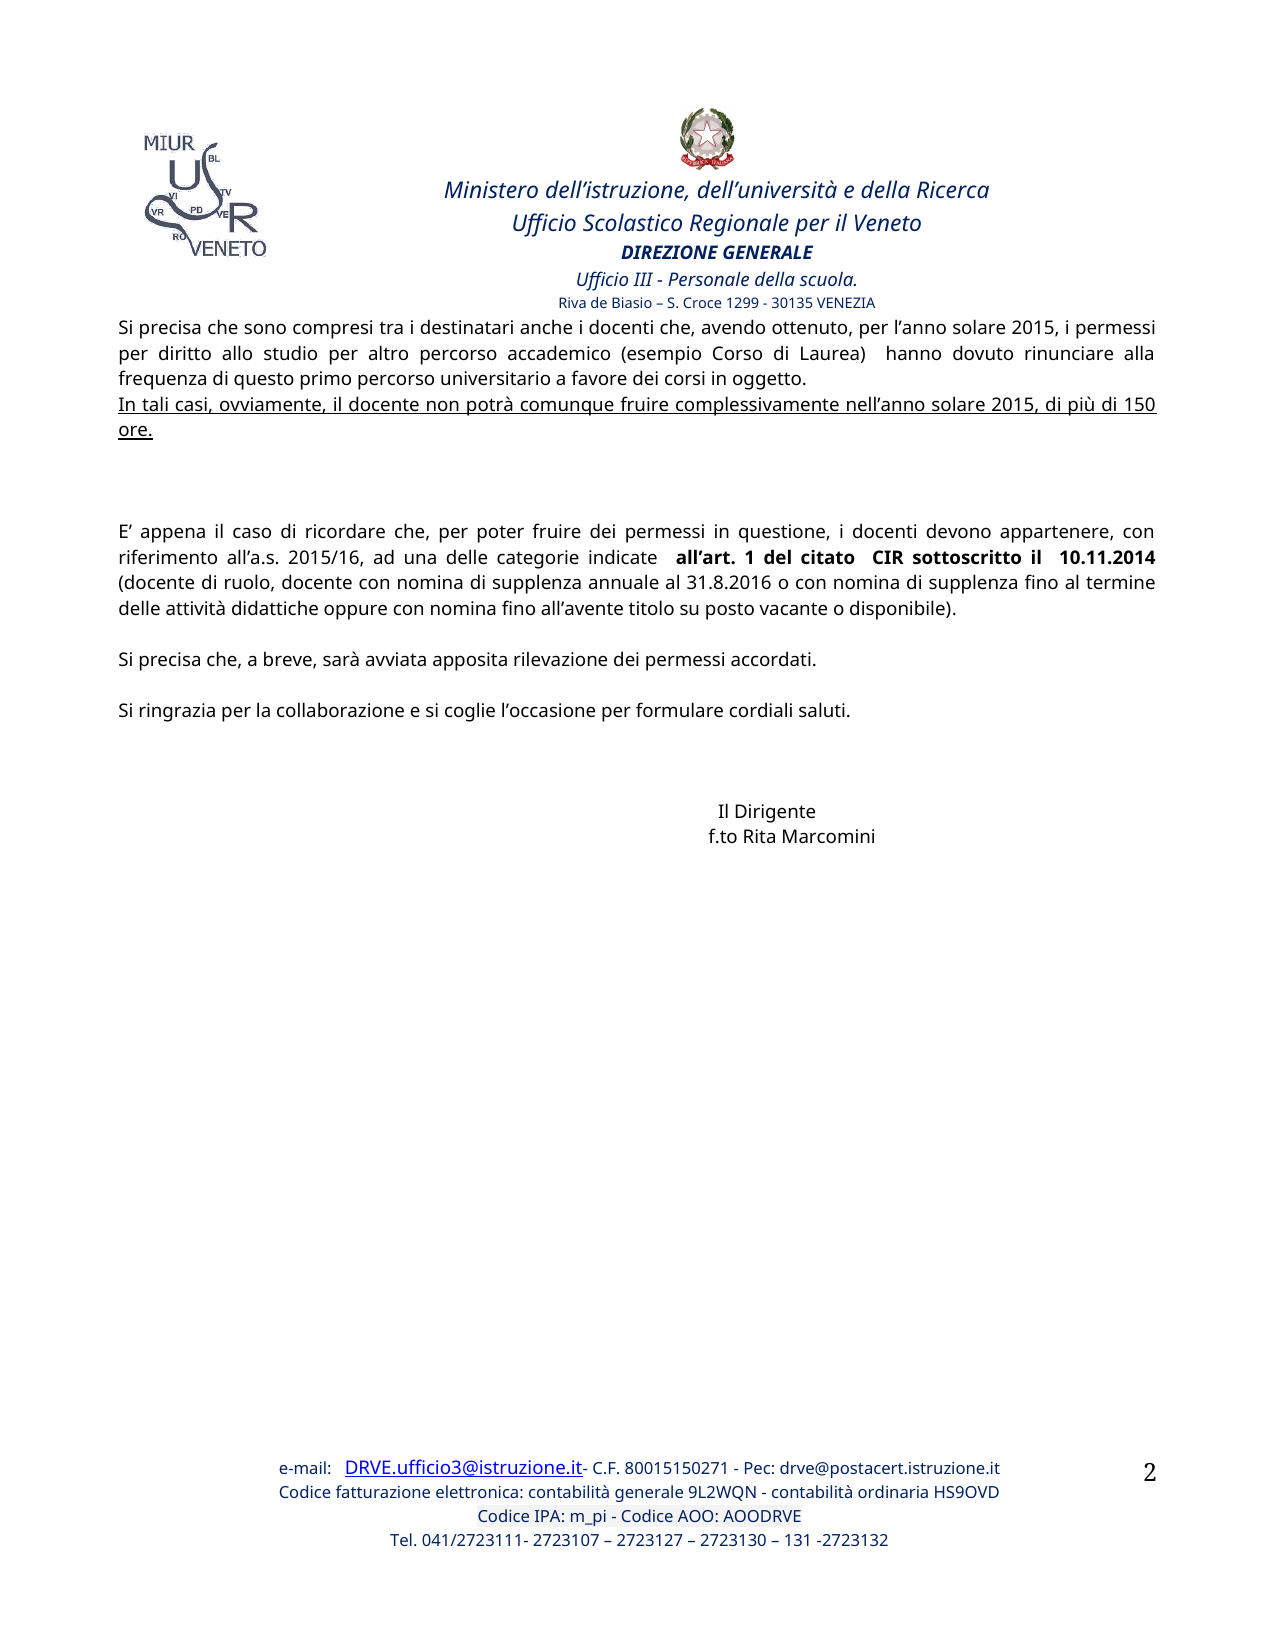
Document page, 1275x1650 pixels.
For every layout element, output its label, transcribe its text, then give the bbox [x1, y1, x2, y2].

text In tali casi, ovviamente, il docente non potrà comunque fruire complessivamente nell’anno solare 2015, di più di 150 ore. [118, 414, 1157, 442]
text In tali casi, ovviamente, il docente non potrà comunque fruire complessivamente nell’anno solare 2015, di più di 150 ore. [118, 391, 1157, 413]
text f.to Rita Marcomini [118, 823, 1157, 848]
text Si precisa che sono compresi tra i destinatari anche i docenti che, avendo ottenuto, per l’anno solare 2015, i permessi per diritto allo studio per altro percorso accademico (esempio Corso di Laurea) hanno dovuto rinunciare alla frequenza di questo primo percorso universitario a favore dei corsi in oggetto. [118, 104, 1157, 391]
text Si precisa che, a breve, sarà avviata apposita rilevazione dei permessi accordati. [118, 646, 1157, 672]
text Il Dirigente [118, 798, 1157, 823]
picture [678, 105, 738, 173]
text Si ringrazia per la collaborazione e si coglie l’occasione per formulare cordiali saluti. [118, 697, 1157, 723]
text E’ appena il caso di ricordare che, per poter fruire dei permessi in questione, i docenti devono appartenere, con riferimento all’a.s. 2015/16, ad una delle categorie indicate all’art. 1 del citato CIR sottoscritto il 10.11.2014 (docente di ruolo, docente con nomina di supplenza annuale al 31.8.2016 o con nomina di supplenza fino al termine delle attività didattiche oppure con nomina fino all’avente titolo su posto vacante o disponibile). [118, 518, 1157, 621]
